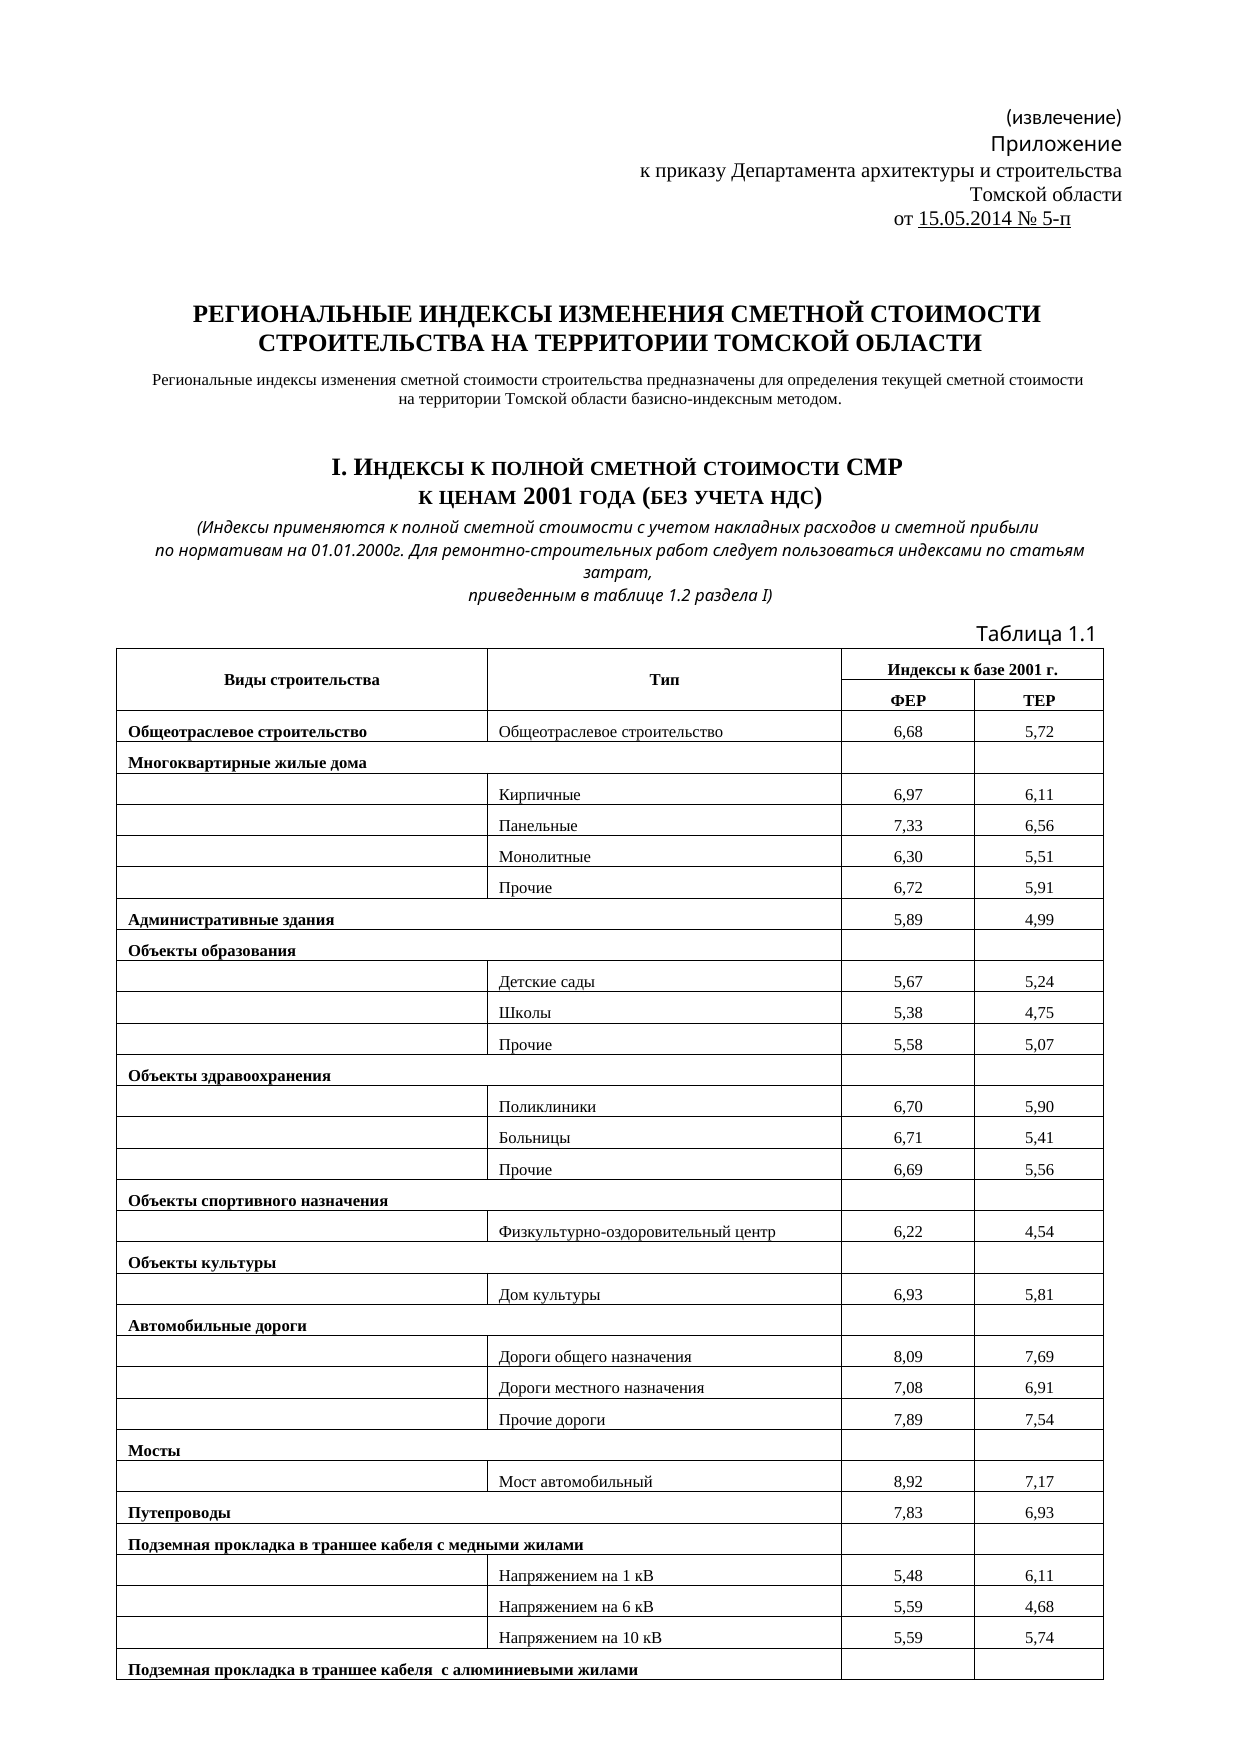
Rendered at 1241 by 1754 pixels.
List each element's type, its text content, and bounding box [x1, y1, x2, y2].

table_cell Мост автомобильный [488, 1461, 841, 1491]
table_cell Многоквартирные жилые дома [117, 742, 841, 772]
table_cell Прочие [488, 1149, 841, 1179]
table_cell [117, 1117, 487, 1147]
table_cell 5,90 [975, 1086, 1103, 1116]
table_cell [117, 836, 487, 866]
table_cell [975, 1180, 1103, 1210]
table_cell [842, 1305, 974, 1335]
table_cell [117, 1086, 487, 1116]
table_cell 5,07 [975, 1024, 1103, 1054]
table_cell 6,22 [842, 1211, 974, 1241]
table_cell Объекты образования [117, 930, 841, 960]
table_cell 6,97 [842, 774, 974, 804]
text Томской области [118, 182, 1122, 206]
table_cell 7,89 [842, 1399, 974, 1429]
table_cell Дороги общего назначения [488, 1336, 841, 1366]
table_cell Прочие [488, 1024, 841, 1054]
table_cell Подземная прокладка в траншее кабеля с медными жилами [117, 1524, 841, 1554]
table_cell [975, 1242, 1103, 1272]
table_cell [975, 1305, 1103, 1335]
table_cell Объекты культуры [117, 1242, 841, 1272]
table_cell Административные здания [117, 899, 841, 929]
table_cell [117, 1461, 487, 1491]
table_cell [117, 1399, 487, 1429]
table_cell 4,99 [975, 899, 1103, 929]
table_cell Автомобильные дороги [117, 1305, 841, 1335]
table_cell [117, 867, 487, 897]
table_cell Монолитные [488, 836, 841, 866]
text (Индексы применяются к полной сметной стоимости с учетом накладных расходов и сметной прибыли по нормативам на 01.01.2000г. Для ремонтно-строительных работ следует пользоваться индексами по статьям затрат, приведенным в таблице 1.2 раздела I) [118, 516, 1122, 607]
text к приказу Департамента архитектуры и строительства [118, 158, 1122, 182]
text Приложение [118, 129, 1122, 158]
table_cell 5,41 [975, 1117, 1103, 1147]
table_cell Мосты [117, 1430, 841, 1460]
table_cell 5,59 [842, 1617, 974, 1647]
table_cell [117, 1367, 487, 1397]
table_cell Прочие [488, 867, 841, 897]
table_cell [117, 1149, 487, 1179]
table_cell [117, 1024, 487, 1054]
text Таблица 1.1 [118, 619, 1122, 647]
table_cell [842, 1055, 974, 1085]
table_cell [842, 1649, 974, 1679]
table_cell [975, 1055, 1103, 1085]
table_cell 6,69 [842, 1149, 974, 1179]
table_cell 6,91 [975, 1367, 1103, 1397]
table_cell Путепроводы [117, 1492, 841, 1522]
table_cell [842, 1180, 974, 1210]
table_cell Поликлиники [488, 1086, 841, 1116]
table_cell Напряжением на 1 кВ [488, 1555, 841, 1585]
table_cell [117, 1211, 487, 1241]
table_cell 7,69 [975, 1336, 1103, 1366]
text Региональные индексы изменения сметной стоимости строительства предназначены для определения текущей сметной стоимости на территории Томской области базисно-индексным методом. [118, 369, 1122, 408]
table_cell [975, 1649, 1103, 1679]
table_cell [975, 1430, 1103, 1460]
table_cell Школы [488, 992, 841, 1022]
table_cell [117, 1336, 487, 1366]
table_cell ТЕР [975, 680, 1103, 710]
table_cell 5,48 [842, 1555, 974, 1585]
table_cell Детские сады [488, 961, 841, 991]
table_cell [842, 1242, 974, 1272]
text (извлечение) [118, 104, 1122, 129]
table_cell [842, 1524, 974, 1554]
table_cell 5,51 [975, 836, 1103, 866]
table_cell 6,68 [842, 711, 974, 741]
table_cell Физкультурно-оздоровительный центр [488, 1211, 841, 1241]
table_cell Объекты здравоохранения [117, 1055, 841, 1085]
table_cell 6,93 [842, 1274, 974, 1304]
table_cell [842, 742, 974, 772]
table_cell [975, 742, 1103, 772]
table_cell 5,72 [975, 711, 1103, 741]
table_cell [975, 1524, 1103, 1554]
table_cell [842, 930, 974, 960]
table_cell Панельные [488, 805, 841, 835]
table_cell Дороги местного назначения [488, 1367, 841, 1397]
table_cell 5,24 [975, 961, 1103, 991]
table_cell [117, 992, 487, 1022]
table_cell [117, 805, 487, 835]
table_cell 5,81 [975, 1274, 1103, 1304]
table_header Тип [488, 649, 841, 710]
table_cell Больницы [488, 1117, 841, 1147]
text I. Индексы к полной сметной стоимости СМР к ценам 2001 года (без учета ндс) [118, 452, 1122, 509]
table_cell 4,54 [975, 1211, 1103, 1241]
text от 15.05.2014 № 5-п [118, 206, 1122, 230]
table_cell 6,72 [842, 867, 974, 897]
text Региональные индексы изменения сметной стоимости строительства на территории Томской области [118, 299, 1122, 357]
table_cell Напряжением на 6 кВ [488, 1586, 841, 1616]
table_cell Подземная прокладка в траншее кабеля с алюминиевыми жилами [117, 1649, 841, 1679]
table_cell [117, 1555, 487, 1585]
table_cell 5,38 [842, 992, 974, 1022]
table_cell 6,70 [842, 1086, 974, 1116]
table_cell 7,08 [842, 1367, 974, 1397]
table_cell [842, 1430, 974, 1460]
table_cell 7,33 [842, 805, 974, 835]
table_cell 5,91 [975, 867, 1103, 897]
table_cell 5,89 [842, 899, 974, 929]
table_cell 7,54 [975, 1399, 1103, 1429]
table_cell 5,67 [842, 961, 974, 991]
table_cell Общеотраслевое строительство [488, 711, 841, 741]
table_cell 5,59 [842, 1586, 974, 1616]
table_cell 8,09 [842, 1336, 974, 1366]
table_cell 7,17 [975, 1461, 1103, 1491]
table_cell Напряжением на 10 кВ [488, 1617, 841, 1647]
table_cell 5,74 [975, 1617, 1103, 1647]
table_cell [117, 1274, 487, 1304]
table_cell 6,56 [975, 805, 1103, 835]
table_cell Прочие дороги [488, 1399, 841, 1429]
table_cell [117, 1617, 487, 1647]
table_cell 4,68 [975, 1586, 1103, 1616]
table_cell ФЕР [842, 680, 974, 710]
table_header Виды строительства [117, 649, 487, 710]
table_cell [975, 930, 1103, 960]
table_cell 6,93 [975, 1492, 1103, 1522]
table_header Индексы к базе 2001 г. [842, 649, 1103, 679]
table_cell 4,75 [975, 992, 1103, 1022]
table_cell 8,92 [842, 1461, 974, 1491]
table_cell 6,71 [842, 1117, 974, 1147]
table_cell Общеотраслевое строительство [117, 711, 487, 741]
table_cell 6,11 [975, 774, 1103, 804]
table_cell [117, 961, 487, 991]
table_cell 5,56 [975, 1149, 1103, 1179]
table_cell Дом культуры [488, 1274, 841, 1304]
table_cell 5,58 [842, 1024, 974, 1054]
table_cell [117, 774, 487, 804]
table_cell Объекты спортивного назначения [117, 1180, 841, 1210]
table_cell 6,30 [842, 836, 974, 866]
table_cell [117, 1586, 487, 1616]
table_cell 7,83 [842, 1492, 974, 1522]
table_cell 6,11 [975, 1555, 1103, 1585]
table_cell Кирпичные [488, 774, 841, 804]
